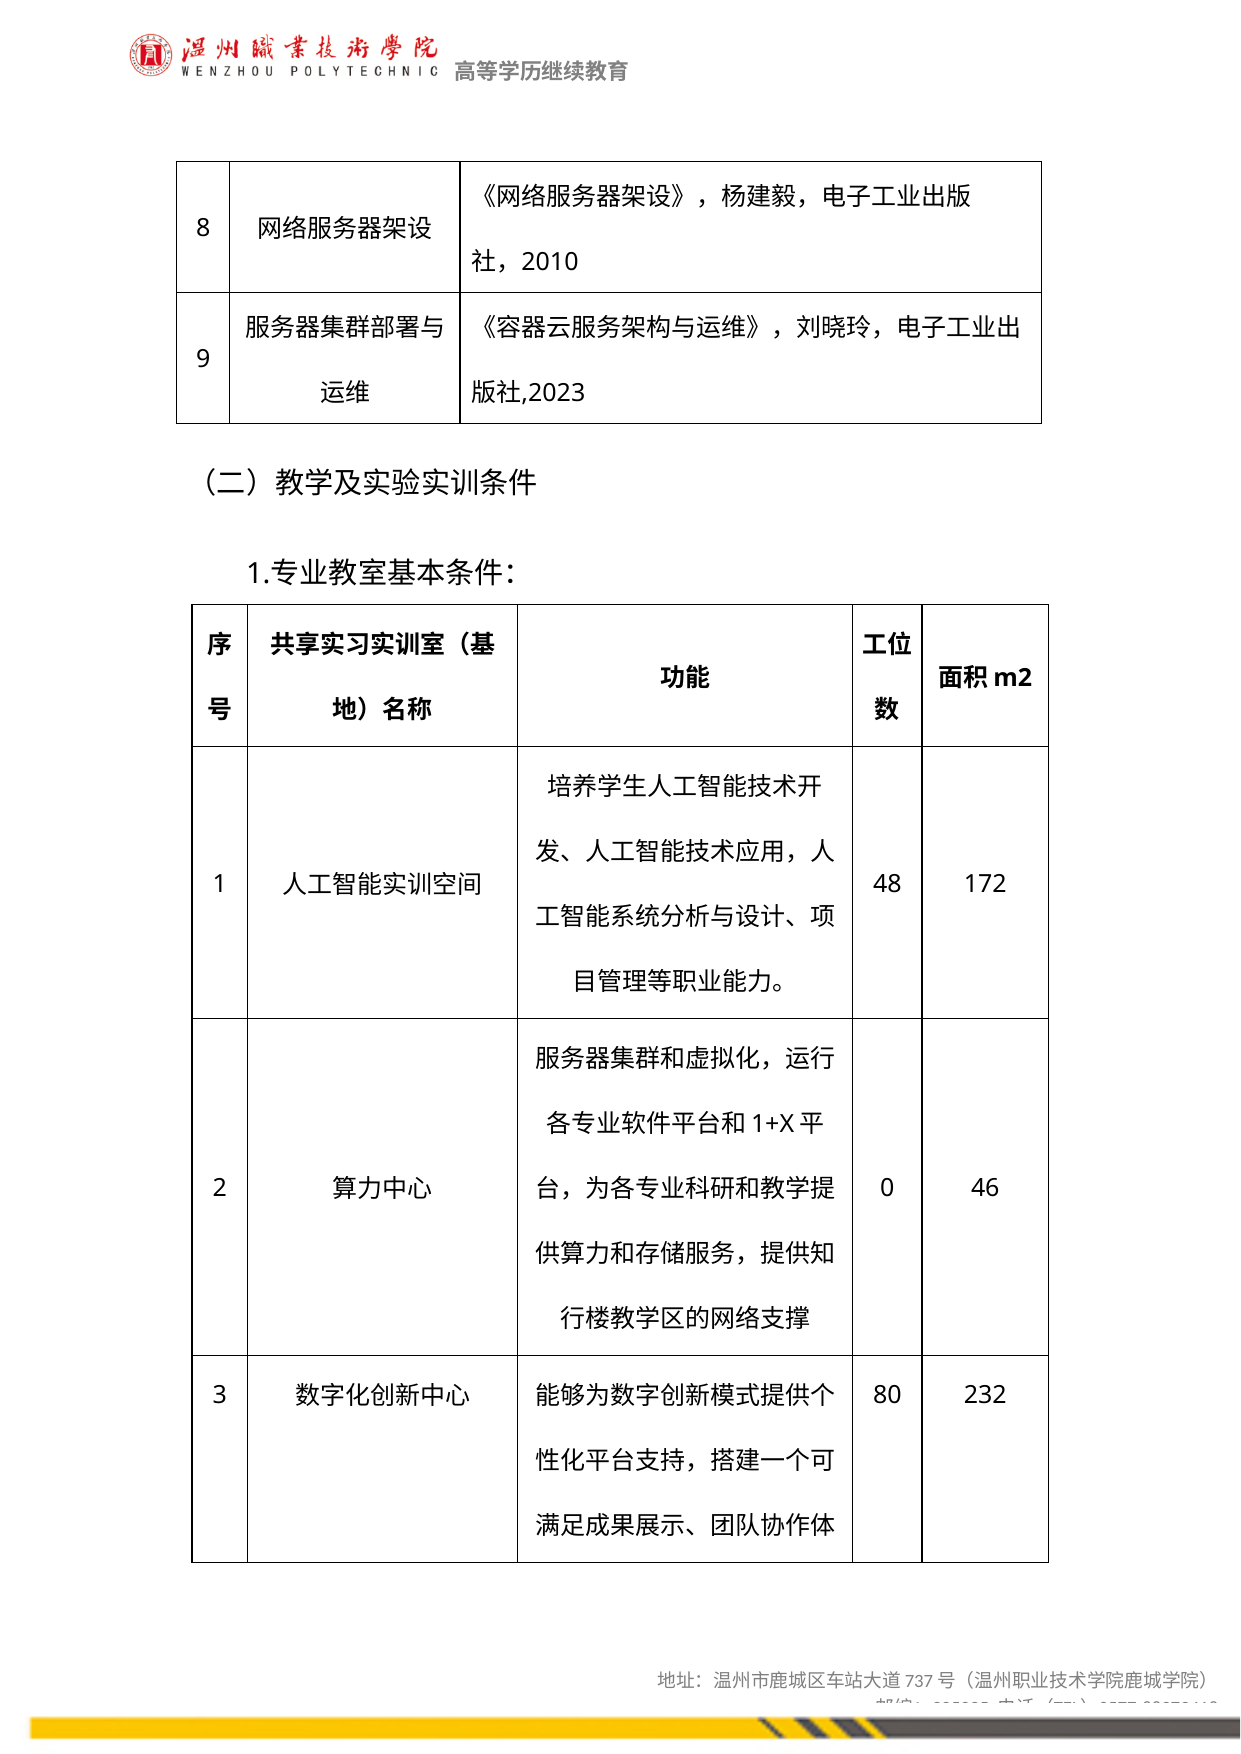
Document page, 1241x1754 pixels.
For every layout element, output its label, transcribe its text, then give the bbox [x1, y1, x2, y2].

table_header 工位数 [853, 605, 921, 746]
text 1.专业教室基本条件： [187, 539, 1053, 604]
table_cell 《容器云服务架构与运维》，刘晓玲，电子工业出版社,2023 [461, 293, 1041, 423]
table_cell 48 [853, 747, 921, 1018]
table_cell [518, 1356, 852, 1562]
table_cell 0 [853, 1019, 921, 1354]
table_cell 网络服务器架设 [230, 162, 459, 292]
table_cell 46 [923, 1019, 1048, 1354]
table_cell 算力中心 [248, 1019, 517, 1354]
table_cell 人工智能实训空间 [248, 747, 517, 1018]
table_cell 服务器集群和虚拟化，运行各专业软件平台和1+X平台，为各专业科研和教学提供算力和存储服务，提供知行楼教学区的网络支撑 [518, 1019, 852, 1354]
table_cell 《网络服务器架设》，杨建毅，电子工业出版社，2010 [461, 162, 1041, 292]
table_header 序号 [193, 605, 247, 746]
table_cell 培养学生人工智能技术开发、人工智能技术应用，人工智能系统分析与设计、项目管理等职业能力。 [518, 747, 852, 1018]
table_header 面积m2 [923, 605, 1048, 746]
picture [125, 25, 446, 85]
table_cell 3 [193, 1356, 247, 1562]
table_cell 232 [923, 1356, 1048, 1562]
list （二）教学及实验实训条件 [187, 449, 1053, 514]
table_cell 80 [853, 1356, 921, 1562]
table_cell 8 [177, 162, 229, 292]
table_cell 服务器集群部署与运维 [230, 293, 459, 423]
table_cell 数字化创新中心 [248, 1356, 517, 1562]
table_cell 1 [193, 747, 247, 1018]
table_header 共享实习实训室（基地）名称 [248, 605, 517, 746]
table_cell 9 [177, 293, 229, 423]
table_cell 2 [193, 1019, 247, 1354]
table_cell 172 [923, 747, 1048, 1018]
picture [0, 1703, 1241, 1754]
table_header 功能 [518, 605, 852, 746]
